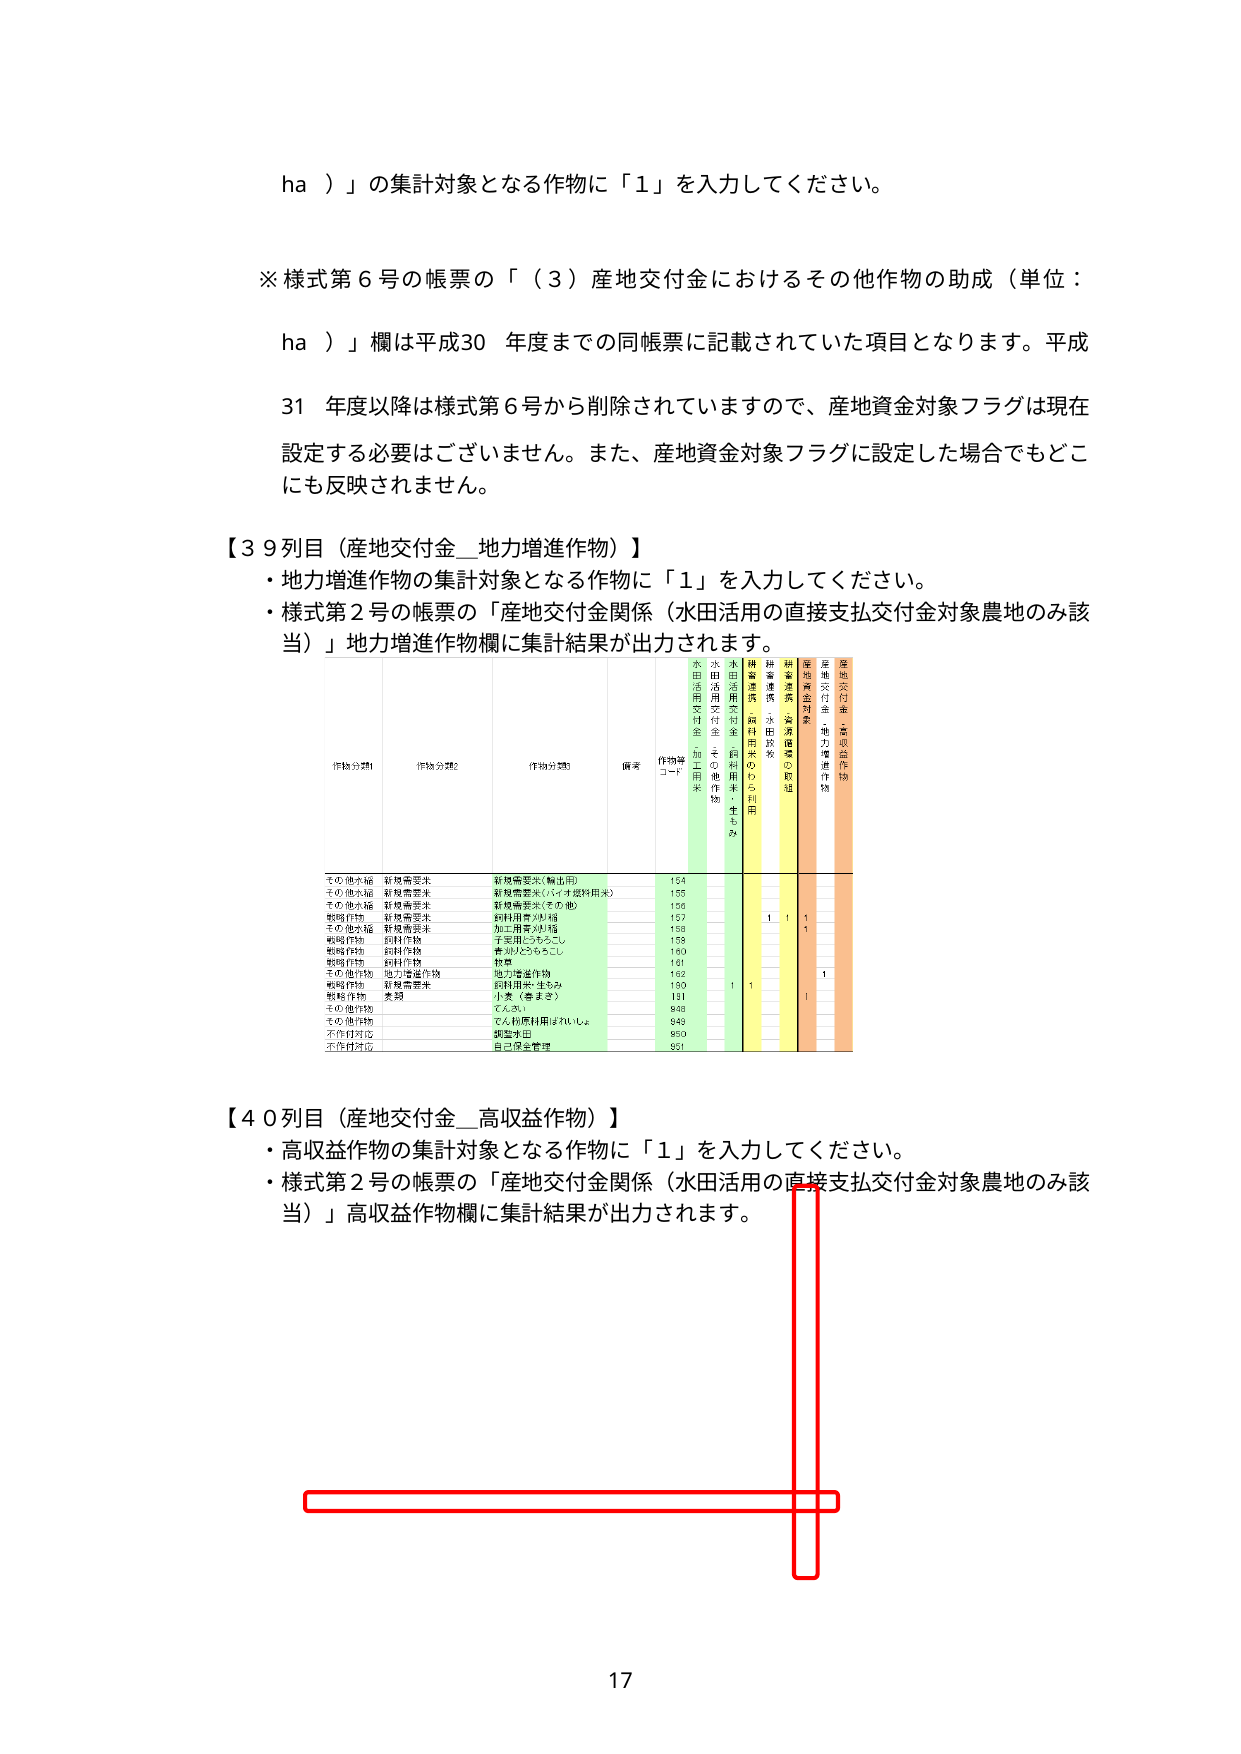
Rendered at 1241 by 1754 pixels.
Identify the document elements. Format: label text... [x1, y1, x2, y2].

list 【３９列目（産地交付金＿地力増進作物）】 [194, 531, 1090, 563]
list ・高収益作物の集計対象となる作物に「１」を入力してください。 [238, 1133, 1090, 1164]
list 様式第６号の帳票の「（３）産地交付金におけるその他作物の助成（単位：ha）」の集計対象となる作物に「１」を入力してください。 [237, 151, 1090, 214]
picture [324, 657, 853, 1052]
list ・地力増進作物の集計対象となる作物に「１」を入力してください。 [238, 563, 1090, 594]
list 【４０列目（産地交付金＿高収益作物）】 [194, 1101, 1090, 1133]
list ・様式第２号の帳票の「産地交付金関係（水田活用の直接支払交付金対象農地のみ該当）」地力増進作物欄に集計結果が出力されます。 [237, 594, 1090, 658]
list ・様式第２号の帳票の「産地交付金関係（水田活用の直接支払交付金対象農地のみ該当）」高収益作物欄に集計結果が出力されます。 [237, 1164, 1090, 1228]
list ※様式第６号の帳票の「（３）産地交付金におけるその他作物の助成（単位：ha）」欄は平成30年度までの同帳票に記載されていた項目となります。平成31年度以降は様式第６号から削除されていますので、産地資金対象フラグは現在設定する必要はございません。また、産地資金対象フラグに設定した場合でもどこにも反映されません。 [238, 246, 1090, 499]
